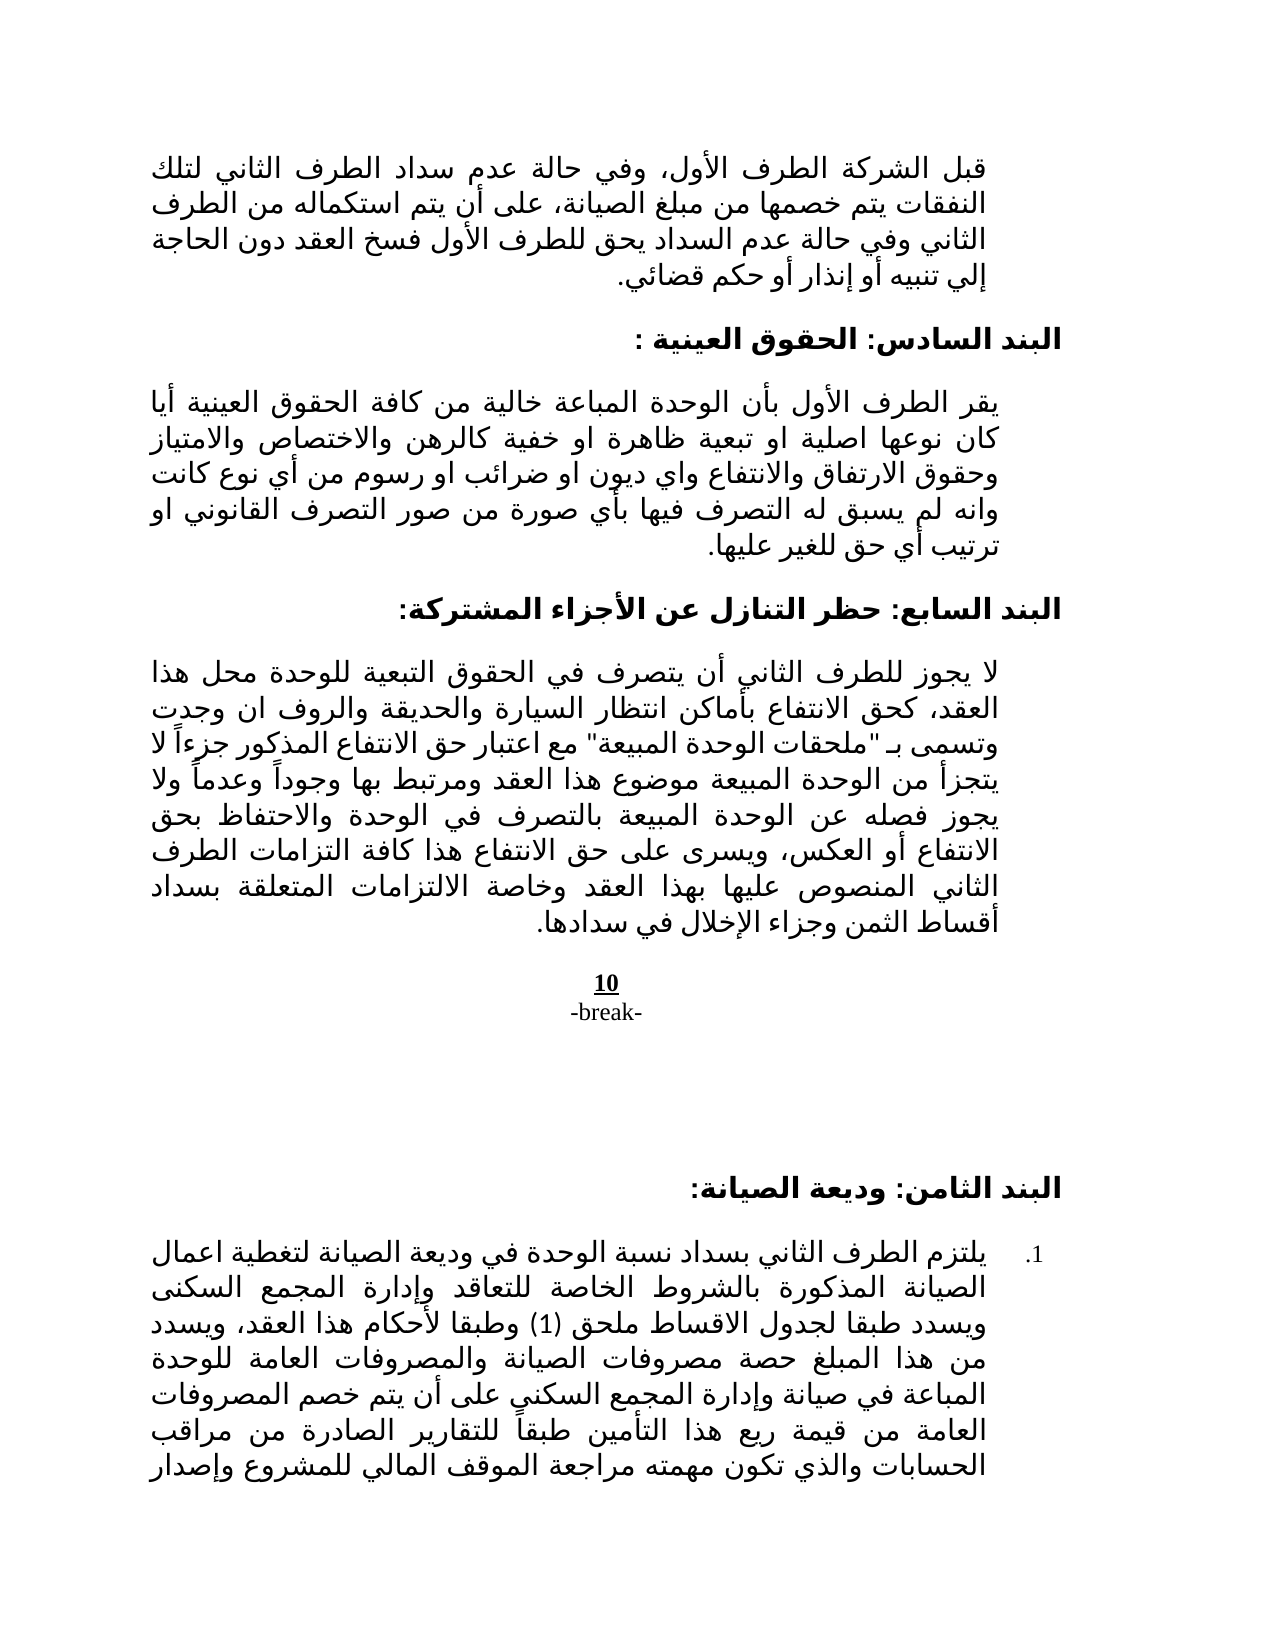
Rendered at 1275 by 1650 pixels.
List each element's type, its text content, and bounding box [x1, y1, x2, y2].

text البند السابع: حظر التنازل عن الأجزاء المشتركة: [150, 592, 1062, 625]
text يقر الطرف الأول بأن الوحدة المباعة خالية من كافة الحقوق العينية أيا كان نوعها اصلية او تبعية ظاهرة او خفية كالرهن والاختصاص والامتياز وحقوق الارتفاق والانتفاع واي ديون او ضرائب او رسوم من أي نوع كانت وانه لم يسبق له التصرف فيها بأي صورة من صور التصرف القانوني او ترتيب أي حق للغير عليها. [150, 384, 1000, 562]
text البند السادس: الحقوق العينية : [150, 322, 1062, 355]
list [150, 1234, 1025, 1483]
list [150, 150, 1025, 292]
text البند الثامن: وديعة الصيانة: [150, 1171, 1062, 1204]
text 10 -break- [150, 968, 1062, 1026]
text لا يجوز للطرف الثاني أن يتصرف في الحقوق التبعية للوحدة محل هذا العقد، كحق الانتفاع بأماكن انتظار السيارة والحديقة والروف ان وجدت وتسمى بـ "ملحقات الوحدة المبيعة" مع اعتبار حق الانتفاع المذكور جزءاً لا يتجزأ من الوحدة المبيعة موضوع هذا العقد ومرتبط بها وجوداً وعدماً ولا يجوز فصله عن الوحدة المبيعة بالتصرف في الوحدة والاحتفاظ بحق الانتفاع أو العكس، ويسرى على حق الانتفاع هذا كافة التزامات الطرف الثاني المنصوص عليها بهذا العقد وخاصة الالتزامات المتعلقة بسداد أقساط الثمن وجزاء الإخلال في سدادها. [150, 654, 1000, 939]
